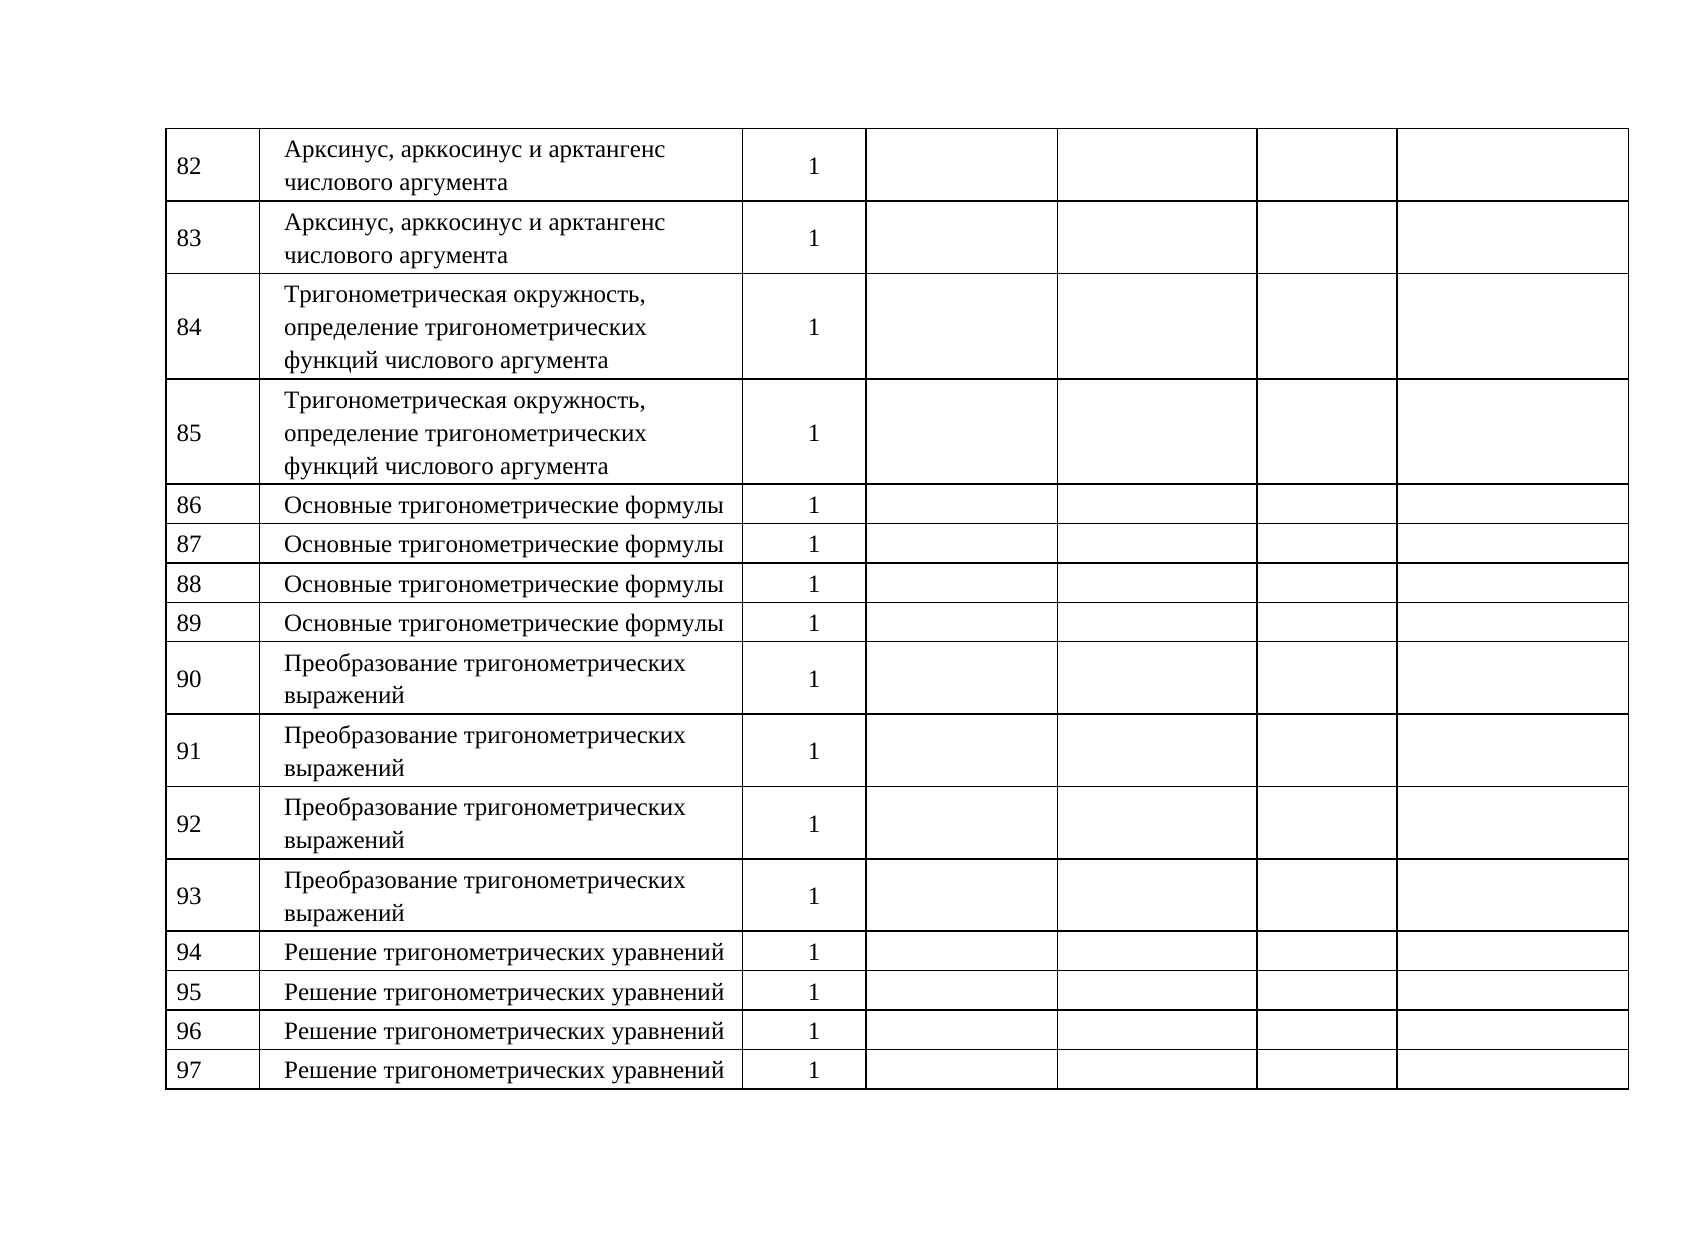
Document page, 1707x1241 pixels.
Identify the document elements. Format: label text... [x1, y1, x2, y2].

table_cell Преобразование тригонометрических выражений [260, 642, 742, 713]
table_cell Основные тригонометрические формулы [260, 564, 742, 601]
table_cell [1258, 603, 1396, 641]
table_cell 87 [167, 524, 259, 562]
table_cell 90 [167, 642, 259, 713]
table_cell [1258, 380, 1396, 483]
table_cell [867, 129, 1057, 200]
table_cell 1 [743, 603, 865, 641]
table_cell [1258, 715, 1396, 786]
table_cell 1 [743, 1050, 865, 1088]
table_cell [1058, 971, 1256, 1009]
table_cell [1058, 932, 1256, 970]
table_cell [1398, 564, 1628, 601]
table_cell [1058, 1011, 1256, 1048]
table_cell 1 [743, 642, 865, 713]
table_cell Решение тригонометрических уравнений [260, 971, 742, 1009]
table_cell [867, 485, 1057, 523]
table_cell 1 [743, 524, 865, 562]
table_cell [1258, 787, 1396, 858]
table_cell [1258, 202, 1396, 272]
table_cell [1258, 1050, 1396, 1088]
table_cell [1258, 564, 1396, 601]
table_cell 1 [743, 715, 865, 786]
table_cell [1058, 524, 1256, 562]
table_cell [1058, 642, 1256, 713]
table_cell 89 [167, 603, 259, 641]
table_cell 83 [167, 202, 259, 272]
table_cell 84 [167, 274, 259, 378]
table_cell [1258, 971, 1396, 1009]
table_cell 1 [743, 932, 865, 970]
table_cell [1258, 274, 1396, 378]
table_cell [1258, 524, 1396, 562]
table_cell 86 [167, 485, 259, 523]
table_cell 88 [167, 564, 259, 601]
table_cell [1258, 129, 1396, 200]
table_cell 97 [167, 1050, 259, 1088]
table_cell 1 [743, 971, 865, 1009]
table_cell [867, 524, 1057, 562]
table_cell 1 [743, 129, 865, 200]
table_cell [1398, 202, 1628, 272]
table_cell Преобразование тригонометрических выражений [260, 787, 742, 858]
table_cell Основные тригонометрические формулы [260, 485, 742, 523]
table_cell [1058, 380, 1256, 483]
table_cell [1058, 1050, 1256, 1088]
table_cell [867, 787, 1057, 858]
table_cell [867, 380, 1057, 483]
table_cell [1398, 603, 1628, 641]
table_cell [867, 1050, 1057, 1088]
table_cell Основные тригонометрические формулы [260, 524, 742, 562]
table_cell [1398, 715, 1628, 786]
table_cell 1 [743, 485, 865, 523]
table_cell Основные тригонометрические формулы [260, 603, 742, 641]
table_cell [867, 1011, 1057, 1048]
table_cell 94 [167, 932, 259, 970]
table_cell [867, 603, 1057, 641]
table_cell 91 [167, 715, 259, 786]
table_cell 1 [743, 860, 865, 930]
table_cell Решение тригонометрических уравнений [260, 932, 742, 970]
table_cell [1058, 485, 1256, 523]
table_cell Тригонометрическая окружность, определение тригонометрических функций числового аргумента [260, 274, 742, 378]
table_cell [1258, 642, 1396, 713]
table_cell [1258, 485, 1396, 523]
table_cell [1398, 129, 1628, 200]
table_cell Арксинус, арккосинус и арктангенс числового аргумента [260, 202, 742, 272]
table_cell [867, 564, 1057, 601]
table_cell [1258, 932, 1396, 970]
table_cell [1058, 129, 1256, 200]
table_cell [1058, 860, 1256, 930]
table_cell 1 [743, 380, 865, 483]
table_cell [1398, 1050, 1628, 1088]
table_cell [1258, 1011, 1396, 1048]
table_cell [1258, 860, 1396, 930]
table_cell [1058, 274, 1256, 378]
table_cell [867, 932, 1057, 970]
table_cell [1398, 274, 1628, 378]
table_cell 82 [167, 129, 259, 200]
table_cell 92 [167, 787, 259, 858]
table_cell [867, 860, 1057, 930]
table_cell 1 [743, 1011, 865, 1048]
table_cell [1058, 564, 1256, 601]
table_cell [1398, 1011, 1628, 1048]
table_cell 85 [167, 380, 259, 483]
table_cell [1398, 971, 1628, 1009]
table_cell Тригонометрическая окружность, определение тригонометрических функций числового аргумента [260, 380, 742, 483]
table_cell 1 [743, 274, 865, 378]
table_cell [1398, 787, 1628, 858]
table_cell 96 [167, 1011, 259, 1048]
table_cell Преобразование тригонометрических выражений [260, 715, 742, 786]
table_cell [260, 1050, 742, 1088]
table_cell Решение тригонометрических уравнений [260, 1011, 742, 1048]
table_cell Арксинус, арккосинус и арктангенс числового аргумента [260, 129, 742, 200]
table_cell [1398, 485, 1628, 523]
table_cell Преобразование тригонометрических выражений [260, 860, 742, 930]
table_cell 1 [743, 564, 865, 601]
table_cell [1398, 524, 1628, 562]
table_cell [1398, 860, 1628, 930]
table_cell 95 [167, 971, 259, 1009]
table_cell [1398, 642, 1628, 713]
table_cell [1398, 932, 1628, 970]
table_cell [1398, 380, 1628, 483]
table_cell [867, 202, 1057, 272]
table_cell [867, 642, 1057, 713]
table_cell [867, 971, 1057, 1009]
table_cell [1058, 787, 1256, 858]
table_cell [1058, 715, 1256, 786]
table_cell [867, 715, 1057, 786]
table_cell 93 [167, 860, 259, 930]
table_cell 1 [743, 787, 865, 858]
table_cell [1058, 603, 1256, 641]
table_cell [1058, 202, 1256, 272]
table_cell 1 [743, 202, 865, 272]
table_cell [867, 274, 1057, 378]
